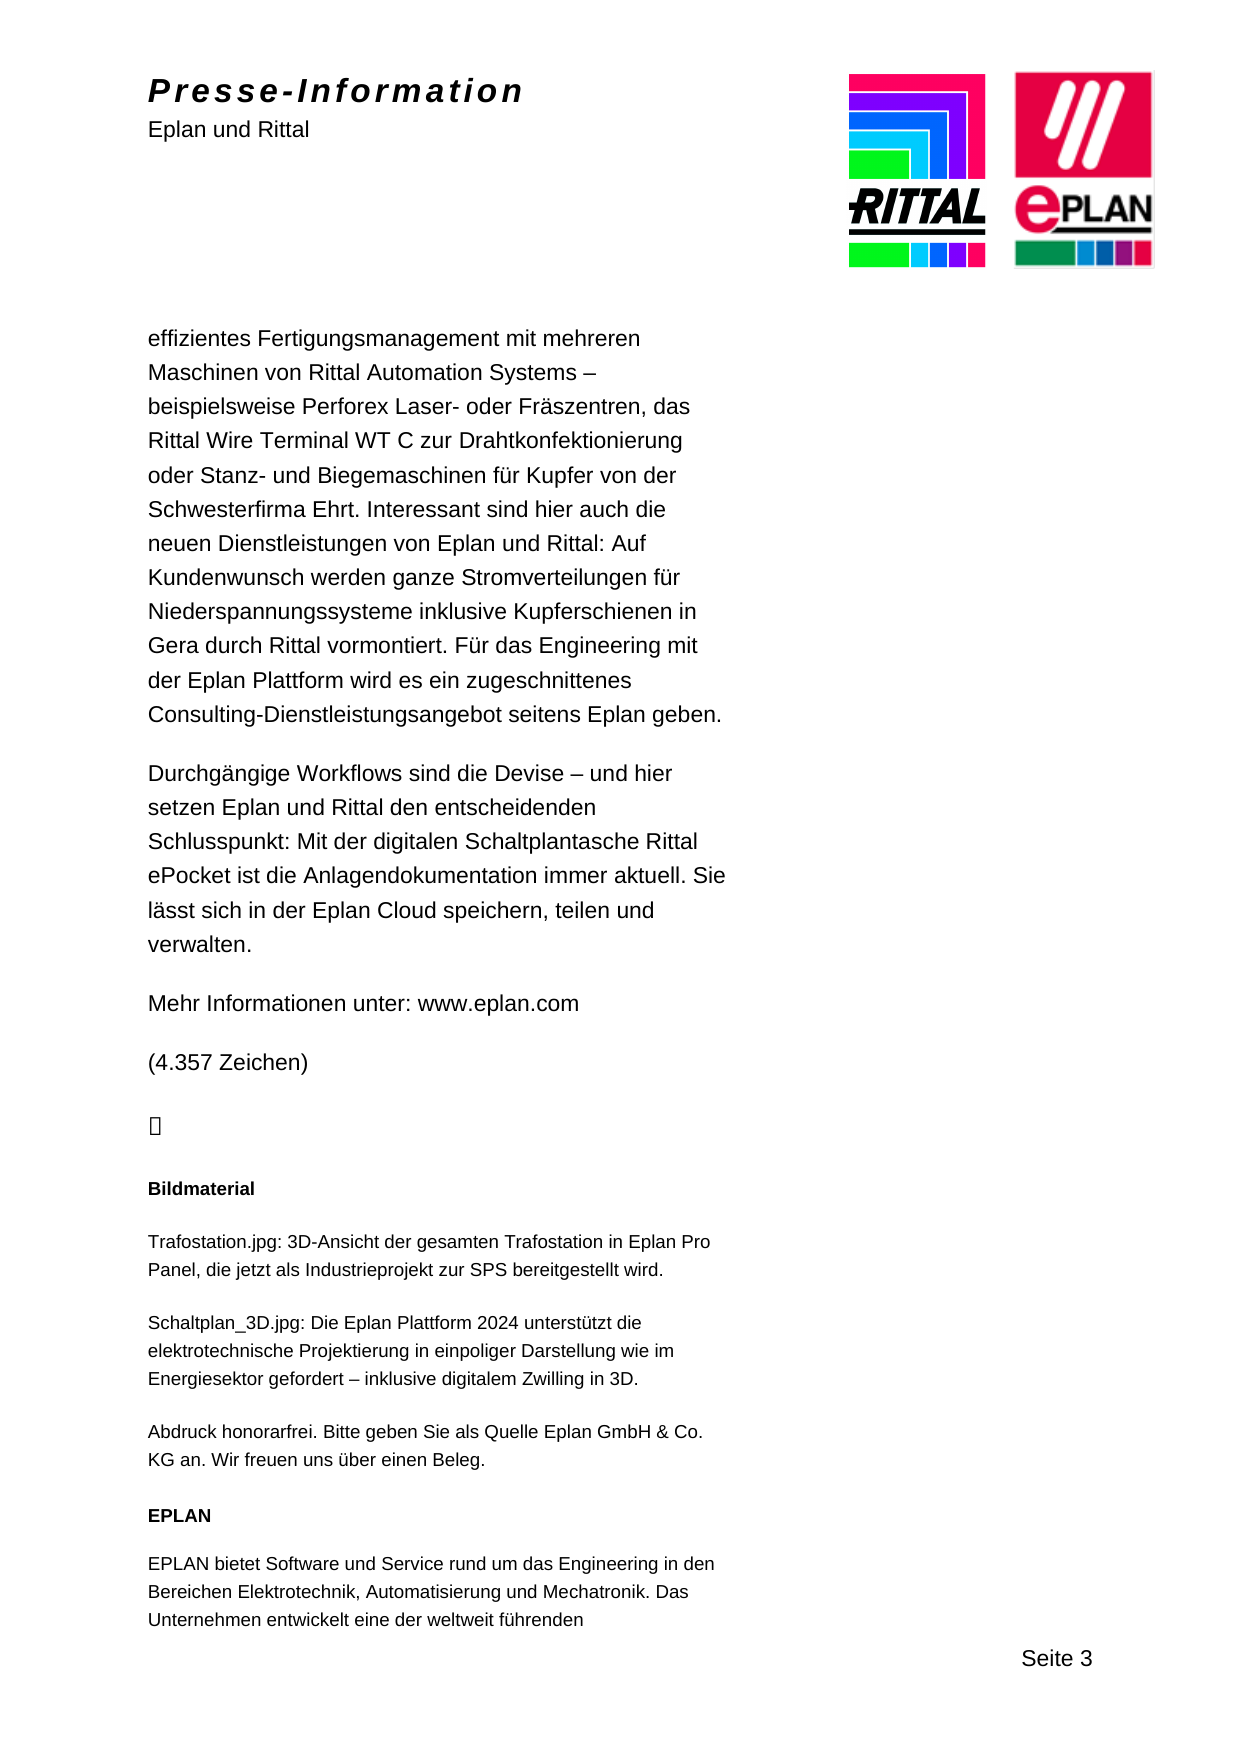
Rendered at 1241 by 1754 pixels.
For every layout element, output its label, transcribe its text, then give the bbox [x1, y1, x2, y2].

text Trafostation.jpg: 3D-Ansicht der gesamten Trafostation in Eplan Pro Panel, die jetzt als Industrieprojekt zur SPS bereitgestellt wird. [148, 1231, 729, 1280]
text Abdruck honorarfrei. Bitte geben Sie als Quelle Eplan GmbH & Co. KG an. Wir freuen uns über einen Beleg. [148, 1421, 729, 1470]
text EPLAN [148, 1502, 768, 1527]
text Durchgängige Workflows sind die Devise – und hier setzen Eplan und Rittal den entscheidenden Schlusspunkt: Mit der digitalen Schaltplantasche Rittal ePocket ist die Anlagendokumentation immer aktuell. Sie lässt sich in der Eplan Cloud speichern, teilen und verwalten. [148, 760, 729, 957]
text  [148, 1108, 729, 1142]
text Mehr Informationen unter: www.eplan.com [148, 990, 729, 1016]
text (4.357 Zeichen) [148, 1049, 729, 1075]
text Schaltplan_3D.jpg: Die Eplan Plattform 2024 unterstützt die elektrotechnische Projektierung in einpoliger Darstellung wie im Energiesektor gefordert – inklusive digitalem Zwilling in 3D. [148, 1312, 729, 1389]
text Bildmaterial [148, 1177, 729, 1199]
picture [846, 71, 988, 270]
picture [1013, 70, 1156, 270]
